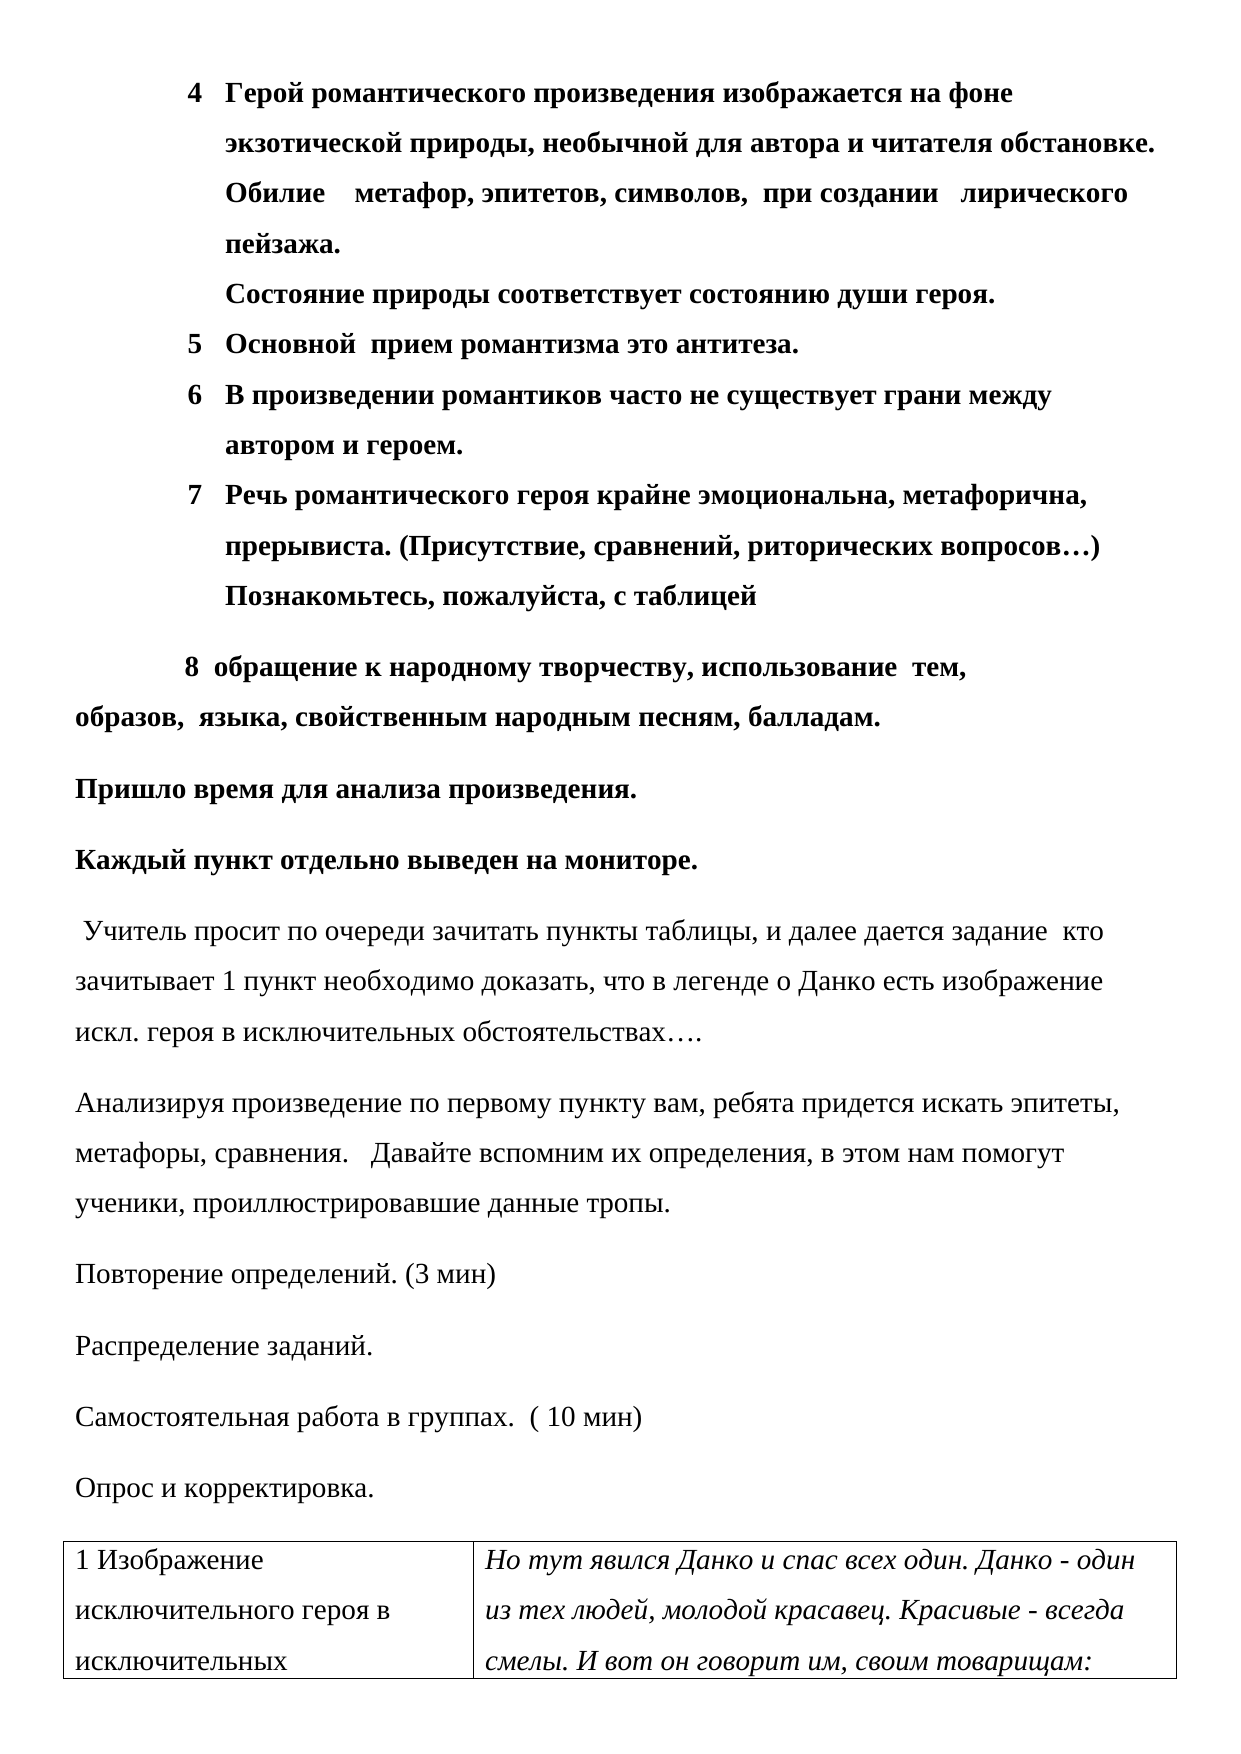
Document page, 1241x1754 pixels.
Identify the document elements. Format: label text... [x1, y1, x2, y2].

text 8 обращение к народному творчеству, использование тем, образов, языка, свойственным народным песням, балладам. [75, 649, 1165, 733]
text Распределение заданий. [75, 1328, 1165, 1361]
text Каждый пункт отдельно выведен на мониторе. [75, 842, 1165, 875]
list В произведении романтиков часто не существует грани между автором и героем. [187, 377, 1165, 461]
text Самостоятельная работа в группах. ( 10 мин) [75, 1399, 1165, 1432]
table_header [474, 1542, 1176, 1678]
text Анализируя произведение по первому пункту вам, ребята придется искать эпитеты, метафоры, сравнения. Давайте вспомним их определения, в этом нам помогут ученики, проиллюстрировавшие данные тропы. [75, 1085, 1165, 1219]
list Состояние природы соответствует состоянию души героя. [225, 276, 1165, 310]
list Герой романтического произведения изображается на фоне экзотической природы, необычной для автора и читателя обстановке. Обилие метафор, эпитетов, символов, при создании лирического пейзажа. [187, 75, 1165, 259]
list Речь романтического героя крайне эмоциональна, метафорична, прерывиста. (Присутствие, сравнений, риторических вопросов…) [187, 477, 1165, 561]
list Познакомьтесь, пожалуйста, с таблицей [225, 578, 1165, 612]
list Основной прием романтизма это антитеза. [187, 327, 1165, 360]
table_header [64, 1542, 473, 1678]
text Учитель просит по очереди зачитать пункты таблицы, и далее дается задание кто зачитывает 1 пункт необходимо доказать, что в легенде о Данко есть изображение искл. героя в исключительных обстоятельствах…. [75, 913, 1165, 1047]
text Пришло время для анализа произведения. [75, 771, 1165, 804]
text Опрос и корректировка. [75, 1470, 1165, 1503]
text Повторение определений. (3 мин) [75, 1257, 1165, 1290]
